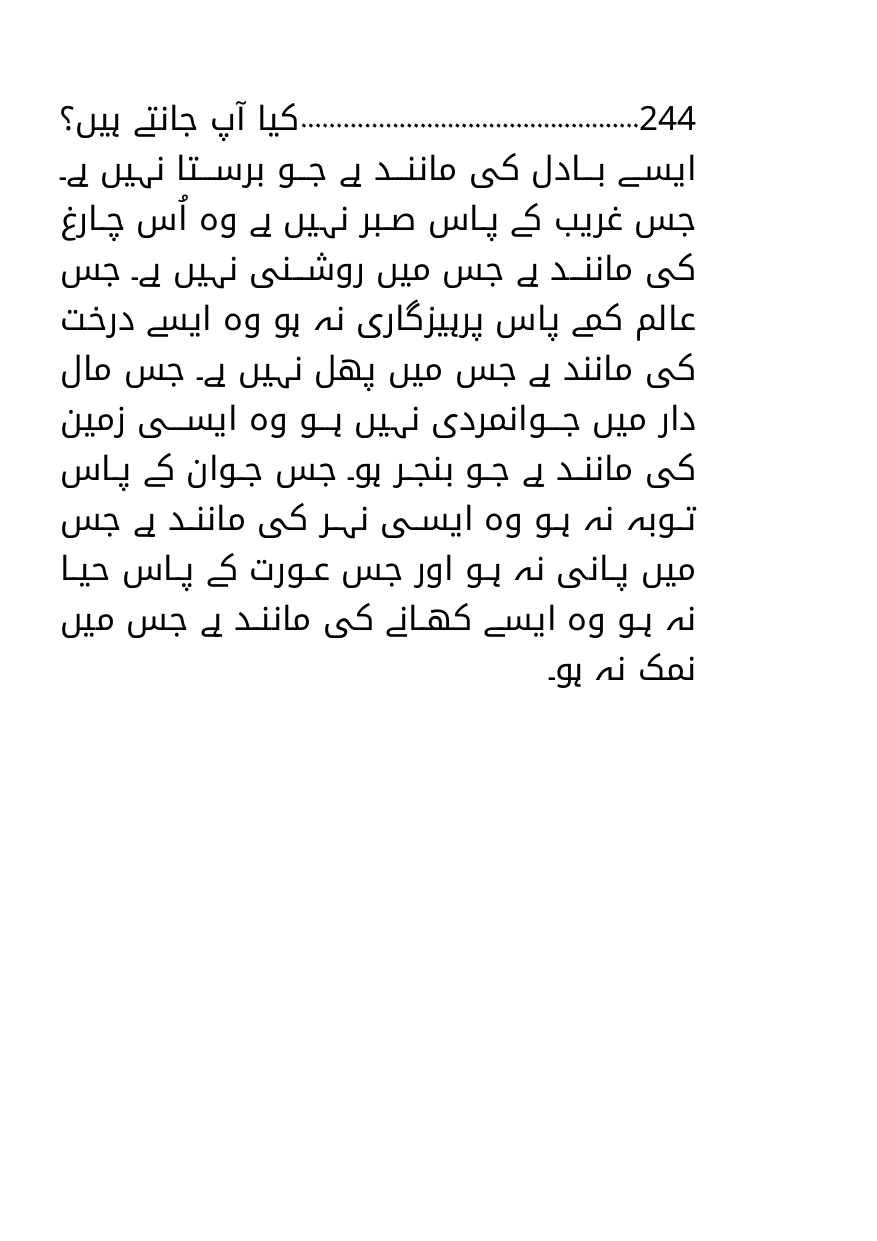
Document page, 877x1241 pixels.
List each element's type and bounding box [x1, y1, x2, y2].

text [60, 140, 697, 690]
